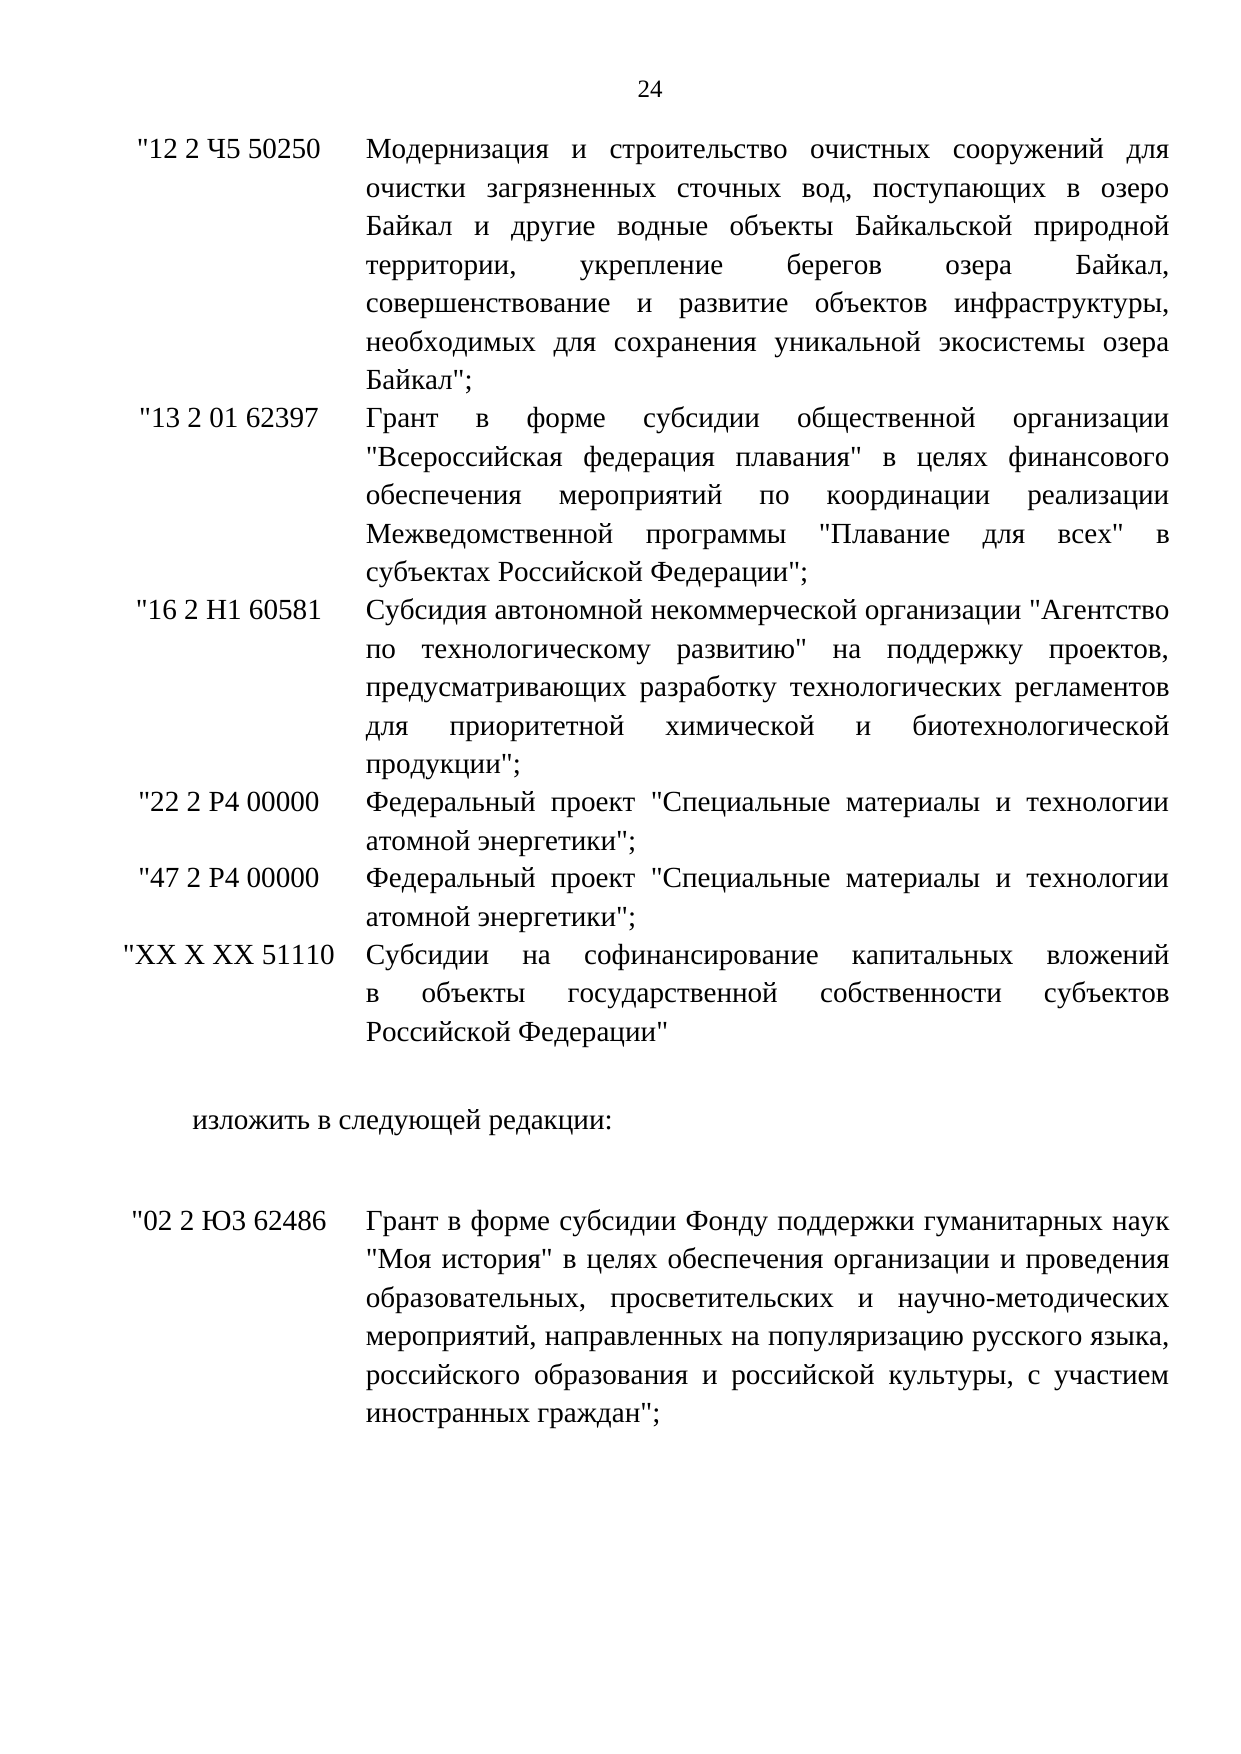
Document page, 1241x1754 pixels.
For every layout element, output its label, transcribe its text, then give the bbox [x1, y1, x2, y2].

table_header "02 2 Ю3 62486 [103, 1203, 354, 1433]
list изложить в следующей редакции: [192, 1102, 1181, 1136]
table_header Грант в форме субсидии Фонду поддержки гуманитарных наук "Моя история" в целях обеспечения организации и проведения образовательных, просветительских и научно-методических мероприятий, направленных на популяризацию русского языка, российского образования и российской культуры, с участием иностранных граждан"; [354, 1203, 1181, 1433]
table_cell "16 2 Н1 60581 [103, 592, 354, 784]
table_cell Субсидии на софинансирование капитальных вложений в объекты государственной собственности субъектов Российской Федерации" [354, 937, 1181, 1052]
table_cell "ХХ Х ХХ 51110 [103, 937, 354, 1052]
table_cell Субсидия автономной некоммерческой организации "Агентство по технологическому развитию" на поддержку проектов, предусматривающих разработку технологических регламентов для приоритетной химической и биотехнологической продукции"; [354, 592, 1181, 784]
table_cell Федеральный проект "Специальные материалы и технологии атомной энергетики"; [354, 784, 1181, 861]
table_cell Грант в форме субсидии общественной организации "Всероссийская федерация плавания" в целях финансового обеспечения мероприятий по координации реализации Межведомственной программы "Плавание для всех" в субъектах Российской Федерации"; [354, 400, 1181, 592]
table_cell "12 2 Ч5 50250 [103, 131, 354, 400]
table_cell Модернизация и строительство очистных сооружений для очистки загрязненных сточных вод, поступающих в озеро Байкал и другие водные объекты Байкальской природной территории, укрепление берегов озера Байкал, совершенствование и развитие объектов инфраструктуры, необходимых для сохранения уникальной экосистемы озера Байкал"; [354, 131, 1181, 400]
table_cell "22 2 Р4 00000 [103, 784, 354, 861]
table_cell Федеральный проект "Специальные материалы и технологии атомной энергетики"; [354, 861, 1181, 937]
table_cell "13 2 01 62397 [103, 400, 354, 592]
table_cell "47 2 Р4 00000 [103, 861, 354, 937]
